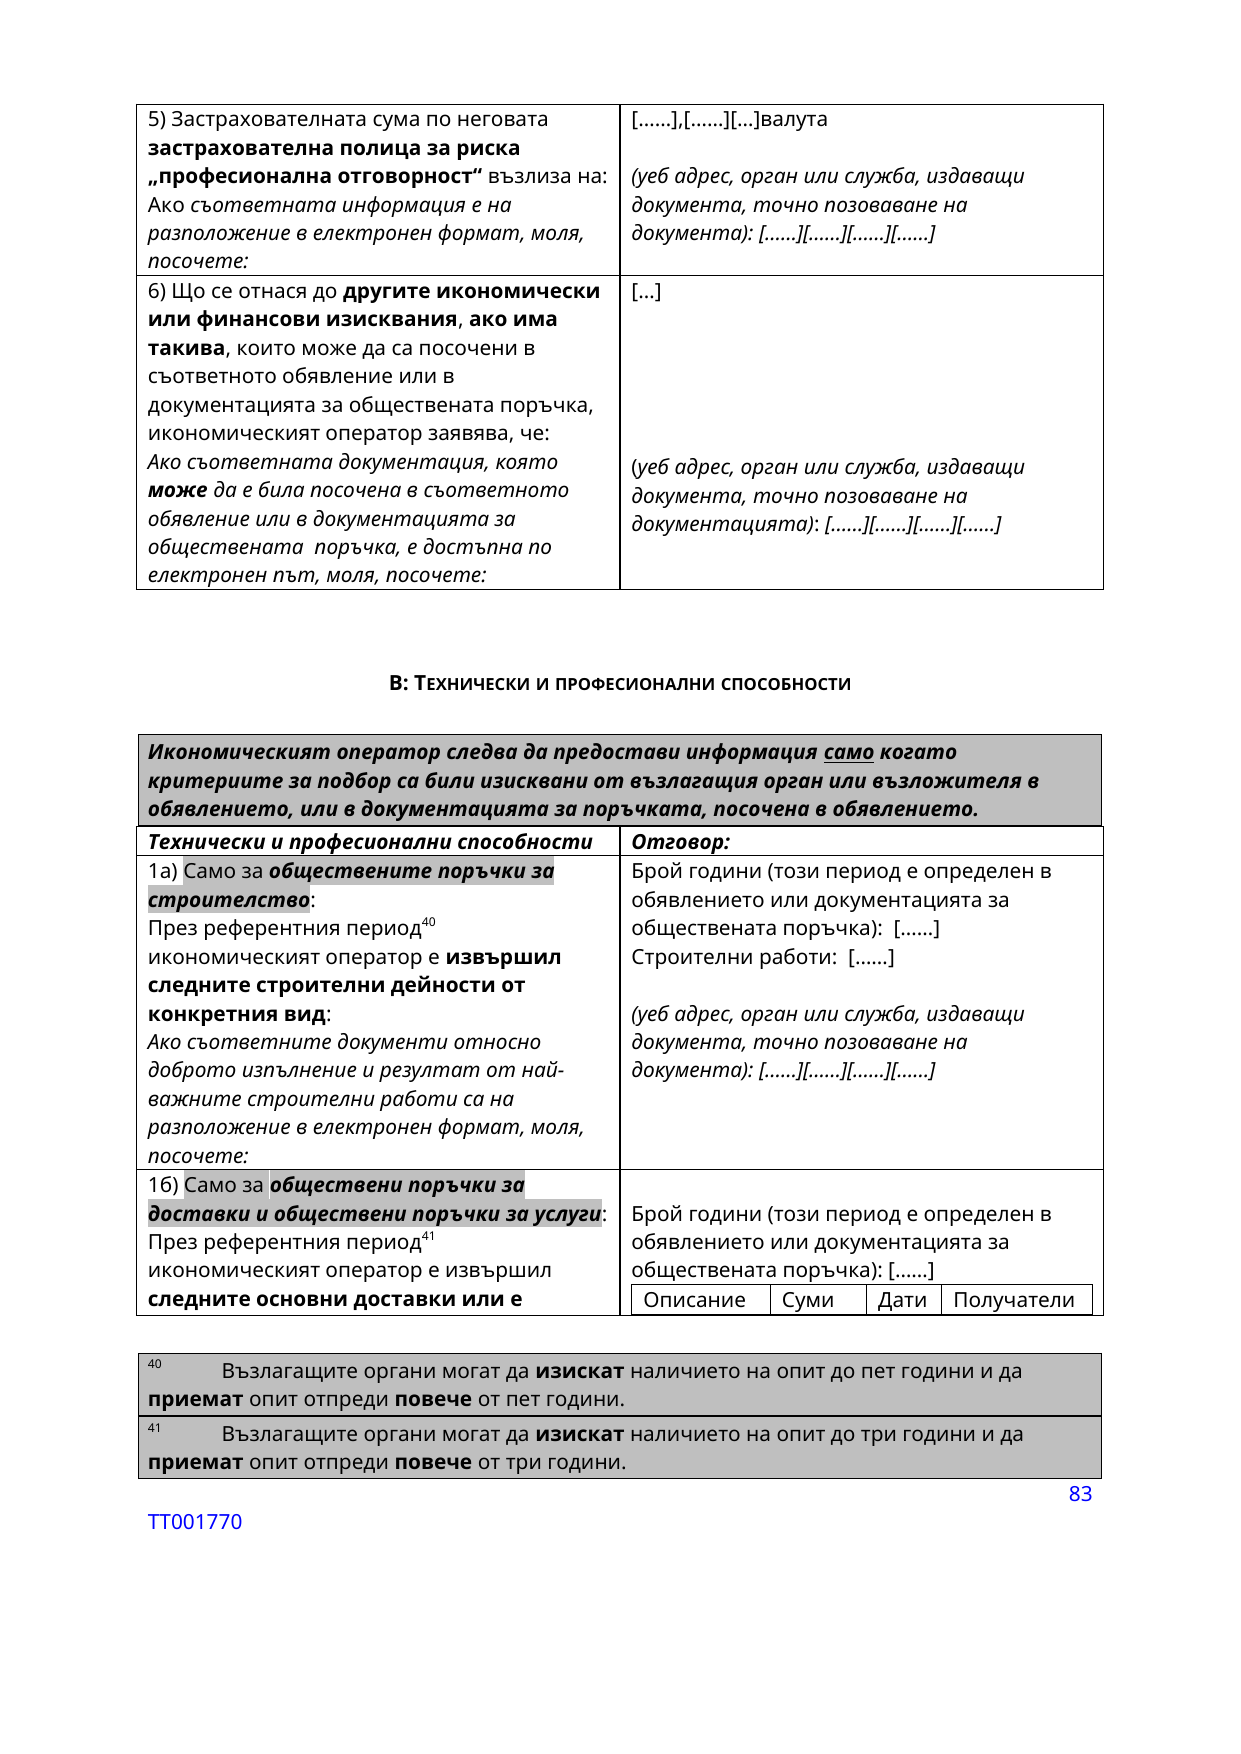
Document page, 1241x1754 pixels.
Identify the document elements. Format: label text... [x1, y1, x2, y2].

table_cell 5) Застрахователната сума по неговата застрахователна полица за риска „професионална отговорност“ възлиза на: Ако съответната информация е на разположение в електронен формат, моля, посочете: [137, 105, 619, 275]
table_cell […] (уеб адрес, орган или служба, издаващи документа, точно позоваване на документацията): [……][……][……][……] [621, 276, 1103, 589]
table_cell [……],[……][…]валута (уеб адрес, орган или служба, издаващи документа, точно позоваване на документа): [……][……][……][……] [621, 105, 1103, 275]
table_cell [137, 1170, 619, 1314]
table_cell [621, 1170, 1103, 1314]
table_cell 6) Що се отнася до другите икономически или финансови изисквания, ако има такива, които може да са посочени в съответното обявление или в документацията за обществената поръчка, икономическият оператор заявява, че: Ако съответната документация, която може да е била посочена в съответното обявление или в документацията за обществената поръчка, е достъпна по електронен път, моля, посочете: [137, 276, 619, 589]
text Икономическият оператор следва да предостави информация само когато критериите за подбор са били изисквани от възлагащия орган или възложителя в обявлението, или в документацията за поръчката, посочена в обявлението. [139, 735, 1101, 825]
table_cell 1а) Само за обществените поръчки за строителство: През референтния период икономическият оператор е извършил следните строителни дейности от конкретния вид: Ако съответните документи относно доброто изпълнение и резултат от най-важните строителни работи са на разположение в електронен формат, моля, посочете: [137, 856, 619, 1169]
table_header Технически и професионални способности [137, 827, 619, 855]
table_header Отговор: [621, 827, 1103, 855]
table_cell Брой години (този период е определен в обявлението или документацията за обществената поръчка): [……] Строителни работи: [……] (уеб адрес, орган или служба, издаващи документа, точно позоваване на документа): [……][……][……][……] [621, 856, 1103, 1169]
text В: Технически и професионални способности [148, 668, 1092, 697]
